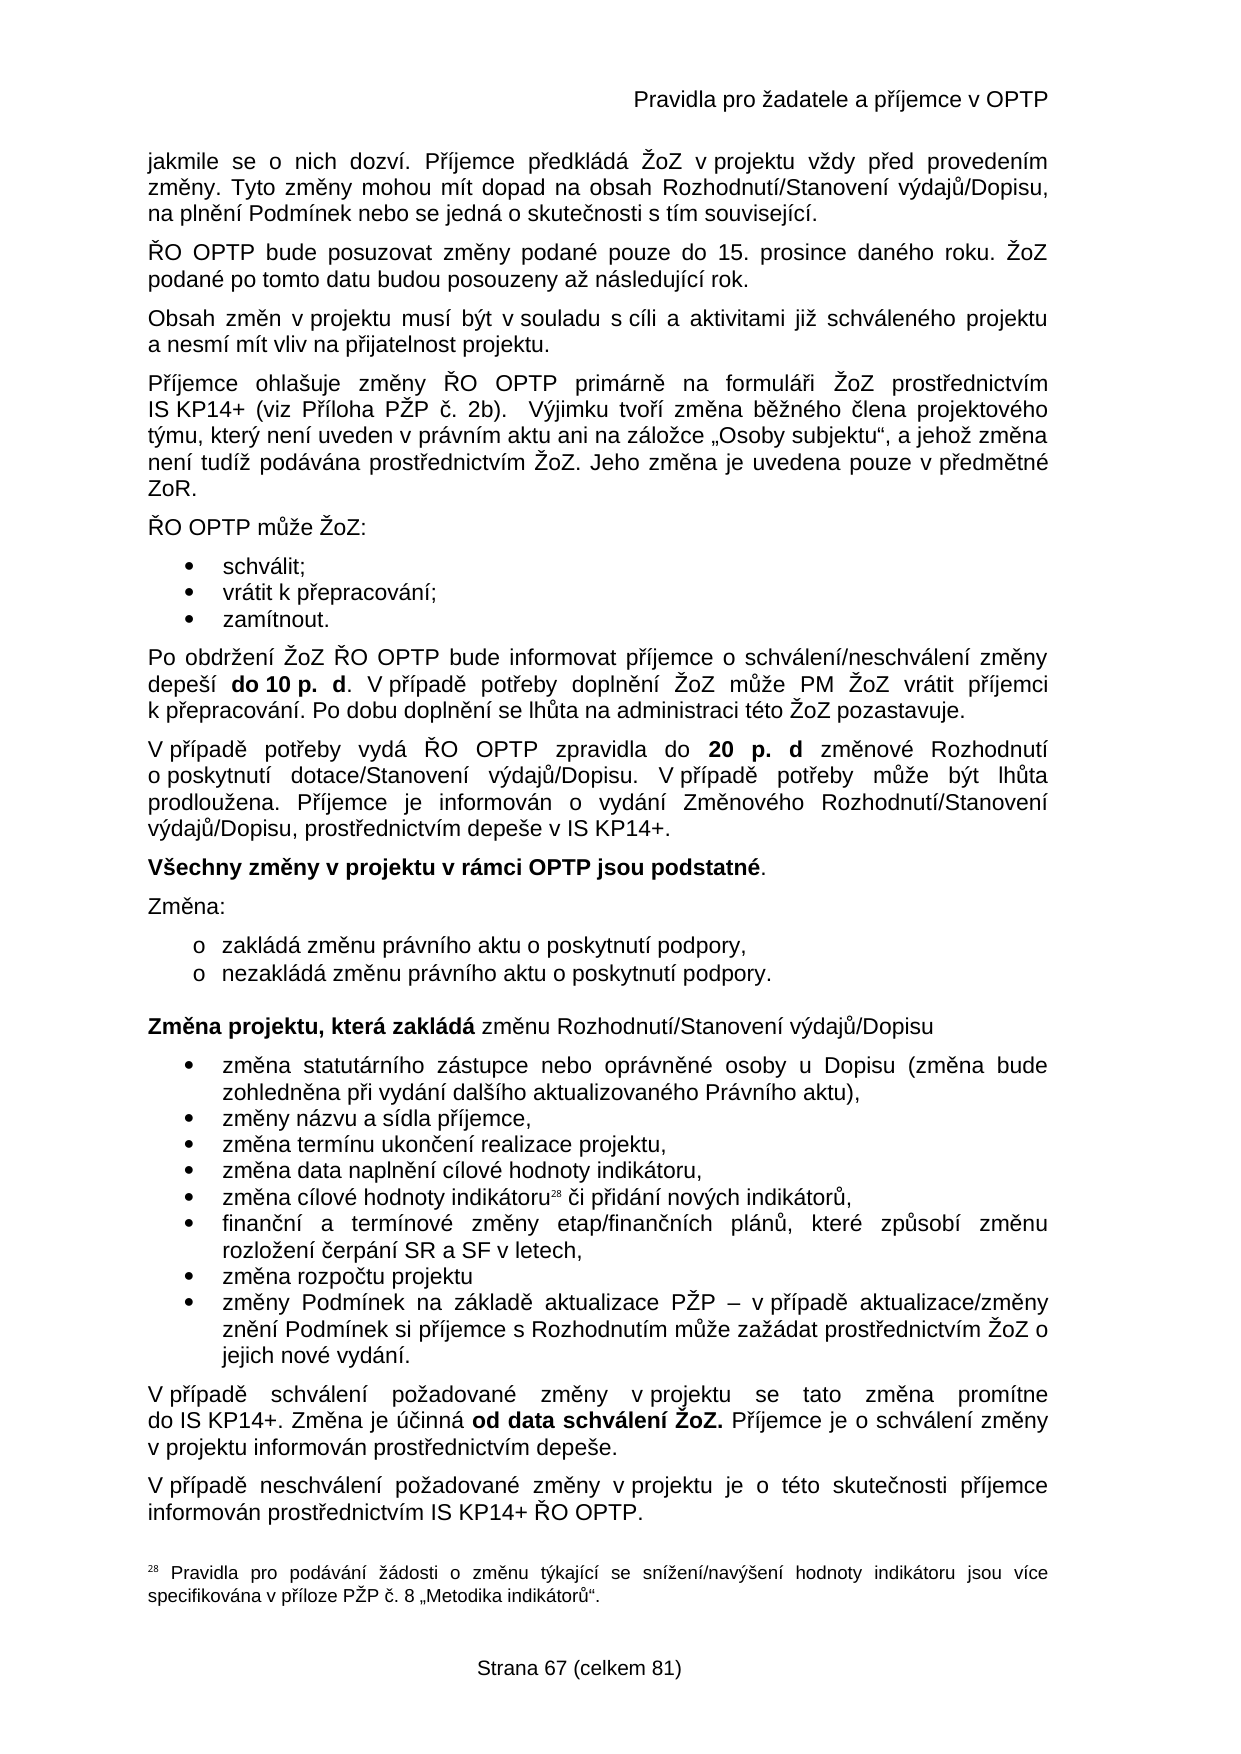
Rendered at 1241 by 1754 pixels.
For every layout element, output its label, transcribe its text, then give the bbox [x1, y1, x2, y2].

text Změna projektu, která zakládá změnu Rozhodnutí/Stanovení výdajů/Dopisu [148, 1013, 1048, 1039]
text ŘO OPTP může ŽoZ: [148, 514, 1048, 540]
text Po obdržení ŽoZ ŘO OPTP bude informovat příjemce o schválení/neschválení změny depeší do 10 p. d. V případě potřeby doplnění ŽoZ může PM ŽoZ vrátit příjemci k přepracování. Po dobu doplnění se lhůta na administraci této ŽoZ pozastavuje. [148, 644, 1048, 723]
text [148, 148, 1048, 227]
list zakládá změnu právního aktu o poskytnutí podpory, [192, 932, 1048, 960]
text ŘO OPTP bude posuzovat změny podané pouze do 15. prosince daného roku. ŽoZ podané po tomto datu budou posouzeny až následující rok. [148, 239, 1048, 292]
list změny názvu a sídla příjemce, [185, 1105, 1048, 1131]
list vrátit k přepracování; [185, 579, 1048, 606]
list změna rozpočtu projektu [185, 1263, 1048, 1289]
list finanční a termínové změny etap/finančních plánů, které způsobí změnu rozložení čerpání SR a SF v letech, [185, 1210, 1048, 1263]
text V případě schválení požadované změny v projektu se tato změna promítne do IS KP14+. Změna je účinná od data schválení ŽoZ. Příjemce je o schválení změny v projektu informován prostřednictvím depeše. [148, 1381, 1048, 1460]
list schválit; [185, 553, 1048, 579]
list zamítnout. [185, 606, 1048, 632]
list změna cílové hodnoty indikátoru či přidání nových indikátorů, [185, 1184, 1048, 1210]
list změna statutárního zástupce nebo oprávněné osoby u Dopisu (změna bude zohledněna při vydání dalšího aktualizovaného Právního aktu), [185, 1052, 1048, 1105]
text V případě potřeby vydá ŘO OPTP zpravidla do 20 p. d změnové Rozhodnutí o poskytnutí dotace/Stanovení výdajů/Dopisu. V případě potřeby může být lhůta prodloužena. Příjemce je informován o vydání Změnového Rozhodnutí/Stanovení výdajů/Dopisu, prostřednictvím depeše v IS KP14+. [148, 736, 1048, 841]
list nezakládá změnu právního aktu o poskytnutí podpory. [192, 960, 1048, 988]
list změna termínu ukončení realizace projektu, [185, 1131, 1048, 1157]
text Změna: [148, 893, 1048, 919]
text Obsah změn v projektu musí být v souladu s cíli a aktivitami již schváleného projektu a nesmí mít vliv na přijatelnost projektu. [148, 304, 1048, 357]
list změna data naplnění cílové hodnoty indikátoru, [185, 1157, 1048, 1184]
list změny Podmínek na základě aktualizace PŽP – v případě aktualizace/změny znění Podmínek si příjemce s Rozhodnutím může zažádat prostřednictvím ŽoZ o jejich nové vydání. [185, 1289, 1048, 1368]
text Příjemce ohlašuje změny ŘO OPTP primárně na formuláři ŽoZ prostřednictvím IS KP14+ (viz Příloha PŽP č. 2b). Výjimku tvoří změna běžného člena projektového týmu, který není uveden v právním aktu ani na záložce „Osoby subjektu“, a jehož změna není tudíž podávána prostřednictvím ŽoZ. Jeho změna je uvedena pouze v předmětné ZoR. [148, 370, 1048, 501]
text Všechny změny v projektu v rámci OPTP jsou podstatné. [148, 854, 1048, 880]
text V případě neschválení požadované změny v projektu je o této skutečnosti příjemce informován prostřednictvím IS KP14+ ŘO OPTP. [148, 1472, 1048, 1525]
